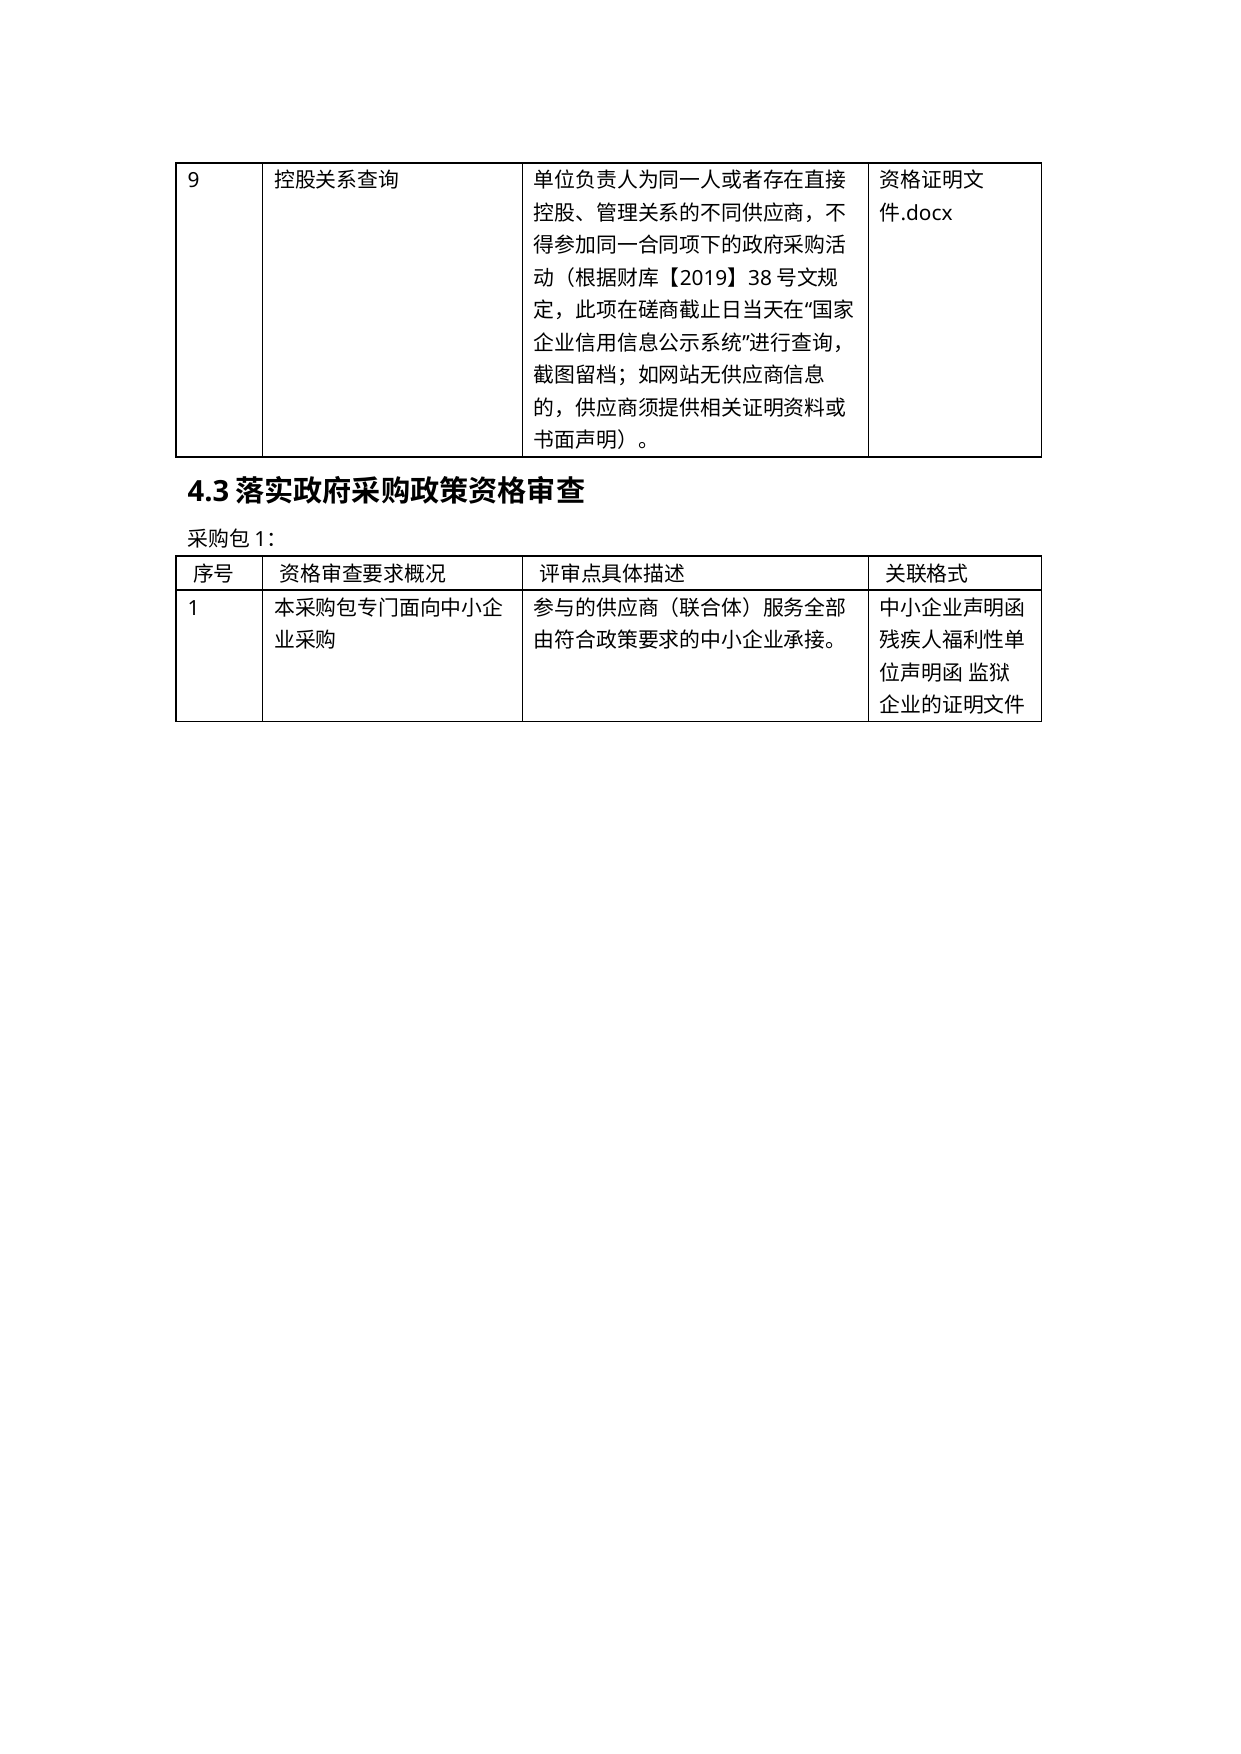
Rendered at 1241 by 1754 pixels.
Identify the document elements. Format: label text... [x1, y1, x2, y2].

table_cell 1 [177, 591, 262, 721]
table_cell 资格证明文件.docx [869, 164, 1041, 456]
table_header 资格审查要求概况 [263, 557, 522, 589]
table_cell 控股关系查询 [263, 164, 522, 456]
text 采购包1： [187, 523, 1053, 555]
table_header 评审点具体描述 [523, 557, 868, 589]
table_header 关联格式 [869, 557, 1041, 589]
table_header 序号 [177, 557, 262, 589]
table_cell 单位负责人为同一人或者存在直接控股、管理关系的不同供应商，不得参加同一合同项下的政府采购活动（根据财库【2019】38号文规定，此项在磋商截止日当天在“国家企业信用信息公示系统”进行查询，截图留档；如网站无供应商信息的，供应商须提供相关证明资料或书面声明）。 [523, 164, 868, 456]
text 4.3落实政府采购政策资格审查 [187, 458, 1053, 523]
table_cell 中小企业声明函 残疾人福利性单位声明函 监狱企业的证明文件 [869, 591, 1041, 721]
table_cell 9 [177, 164, 262, 456]
table_cell 本采购包专门面向中小企业采购 [263, 591, 522, 721]
table_cell 参与的供应商（联合体）服务全部由符合政策要求的中小企业承接。 [523, 591, 868, 721]
